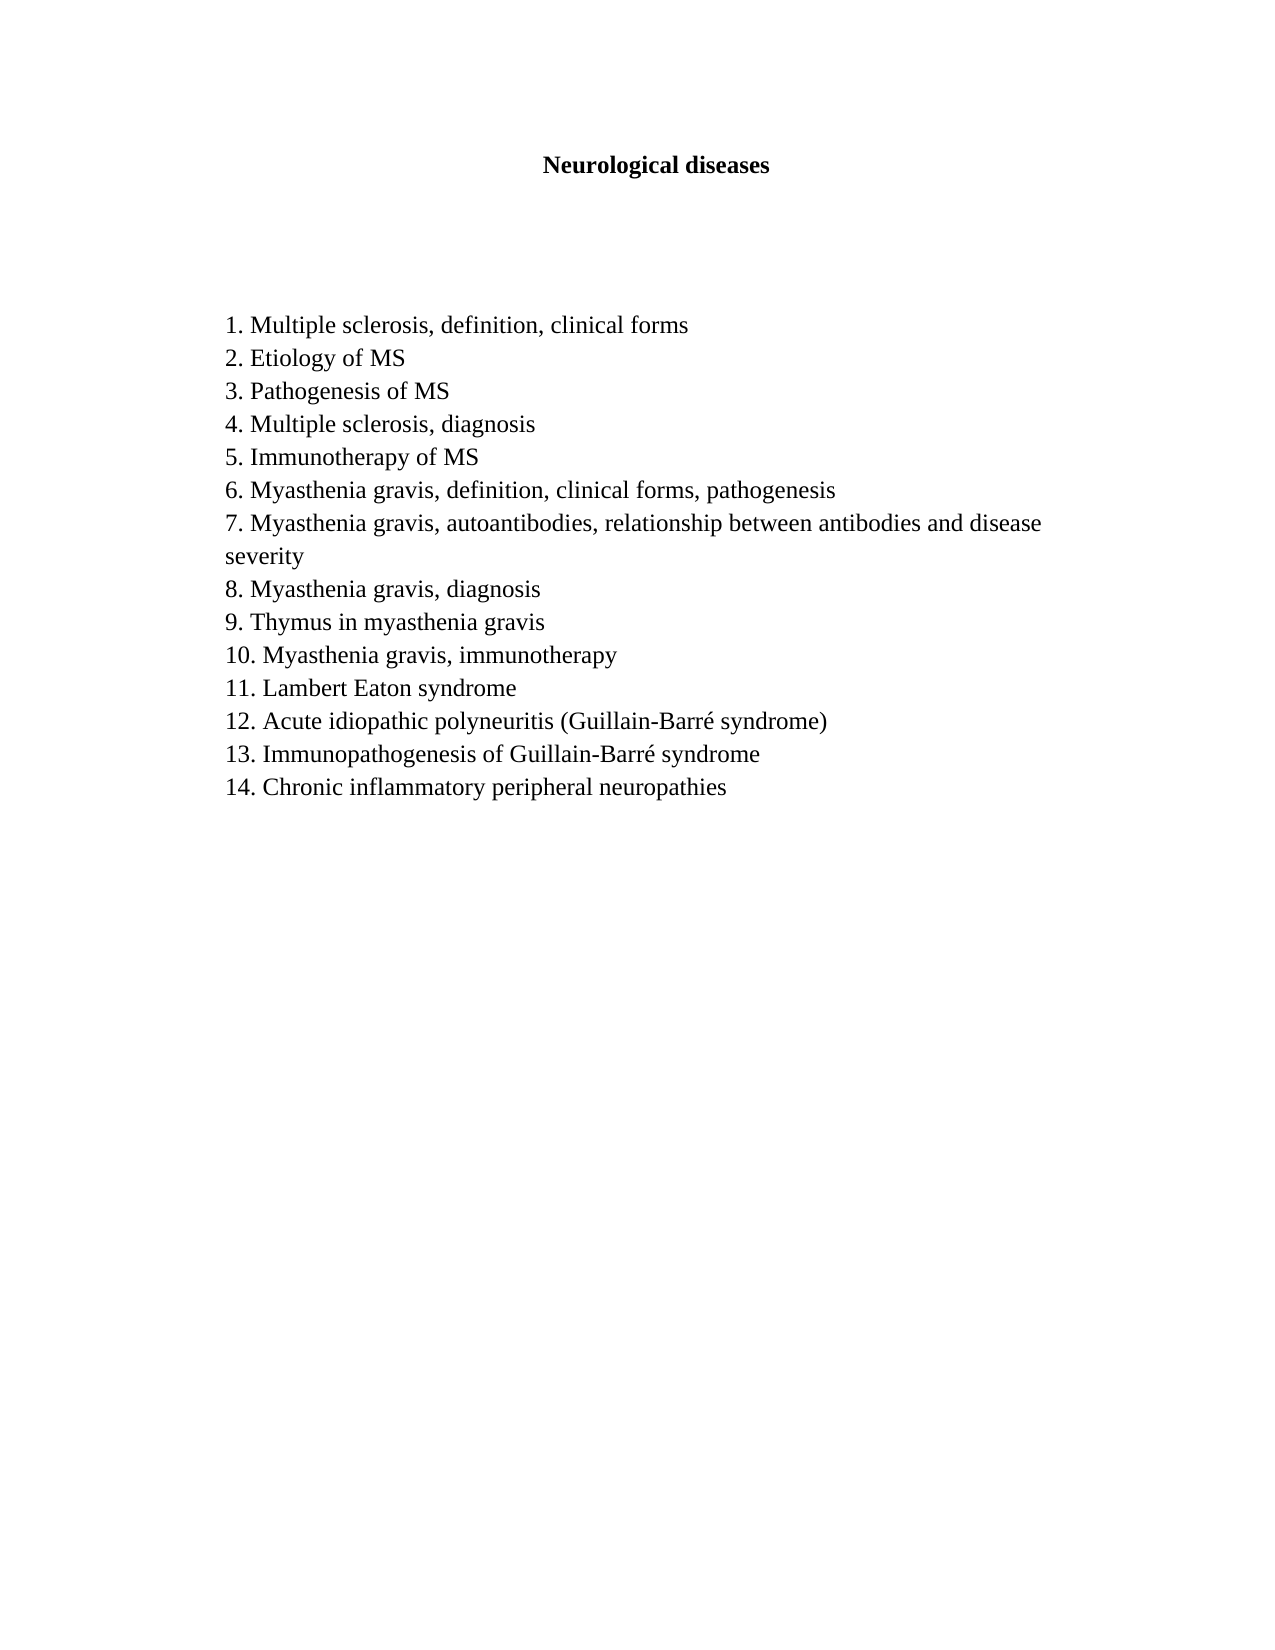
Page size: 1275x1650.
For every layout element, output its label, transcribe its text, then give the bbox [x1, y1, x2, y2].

list 13. Immunopathogenesis of Guillain-Barré syndrome [225, 739, 1125, 768]
list 5. Immunotherapy of MS [225, 442, 1125, 471]
list 11. Lambert Eaton syndrome [225, 673, 1125, 702]
list 3. Pathogenesis of MS [225, 376, 1125, 405]
list 7. Myasthenia gravis, autoantibodies, relationship between antibodies and disease severity [225, 508, 1125, 570]
list 14. Chronic inflammatory peripheral neuropathies [225, 772, 1125, 801]
list 8. Myasthenia gravis, diagnosis [225, 574, 1125, 603]
list 1. Multiple sclerosis, definition, clinical forms [225, 310, 1125, 339]
list 4. Multiple sclerosis, diagnosis [225, 409, 1125, 438]
list 9. Thymus in myasthenia gravis [225, 607, 1125, 636]
list 6. Myasthenia gravis, definition, clinical forms, pathogenesis [225, 475, 1125, 504]
list 12. Acute idiopathic polyneuritis (Guillain-Barré syndrome) [225, 706, 1125, 735]
list 2. Etiology of MS [225, 343, 1125, 372]
list 10. Myasthenia gravis, immunotherapy [225, 640, 1125, 669]
text Neurological diseases [150, 150, 1125, 179]
